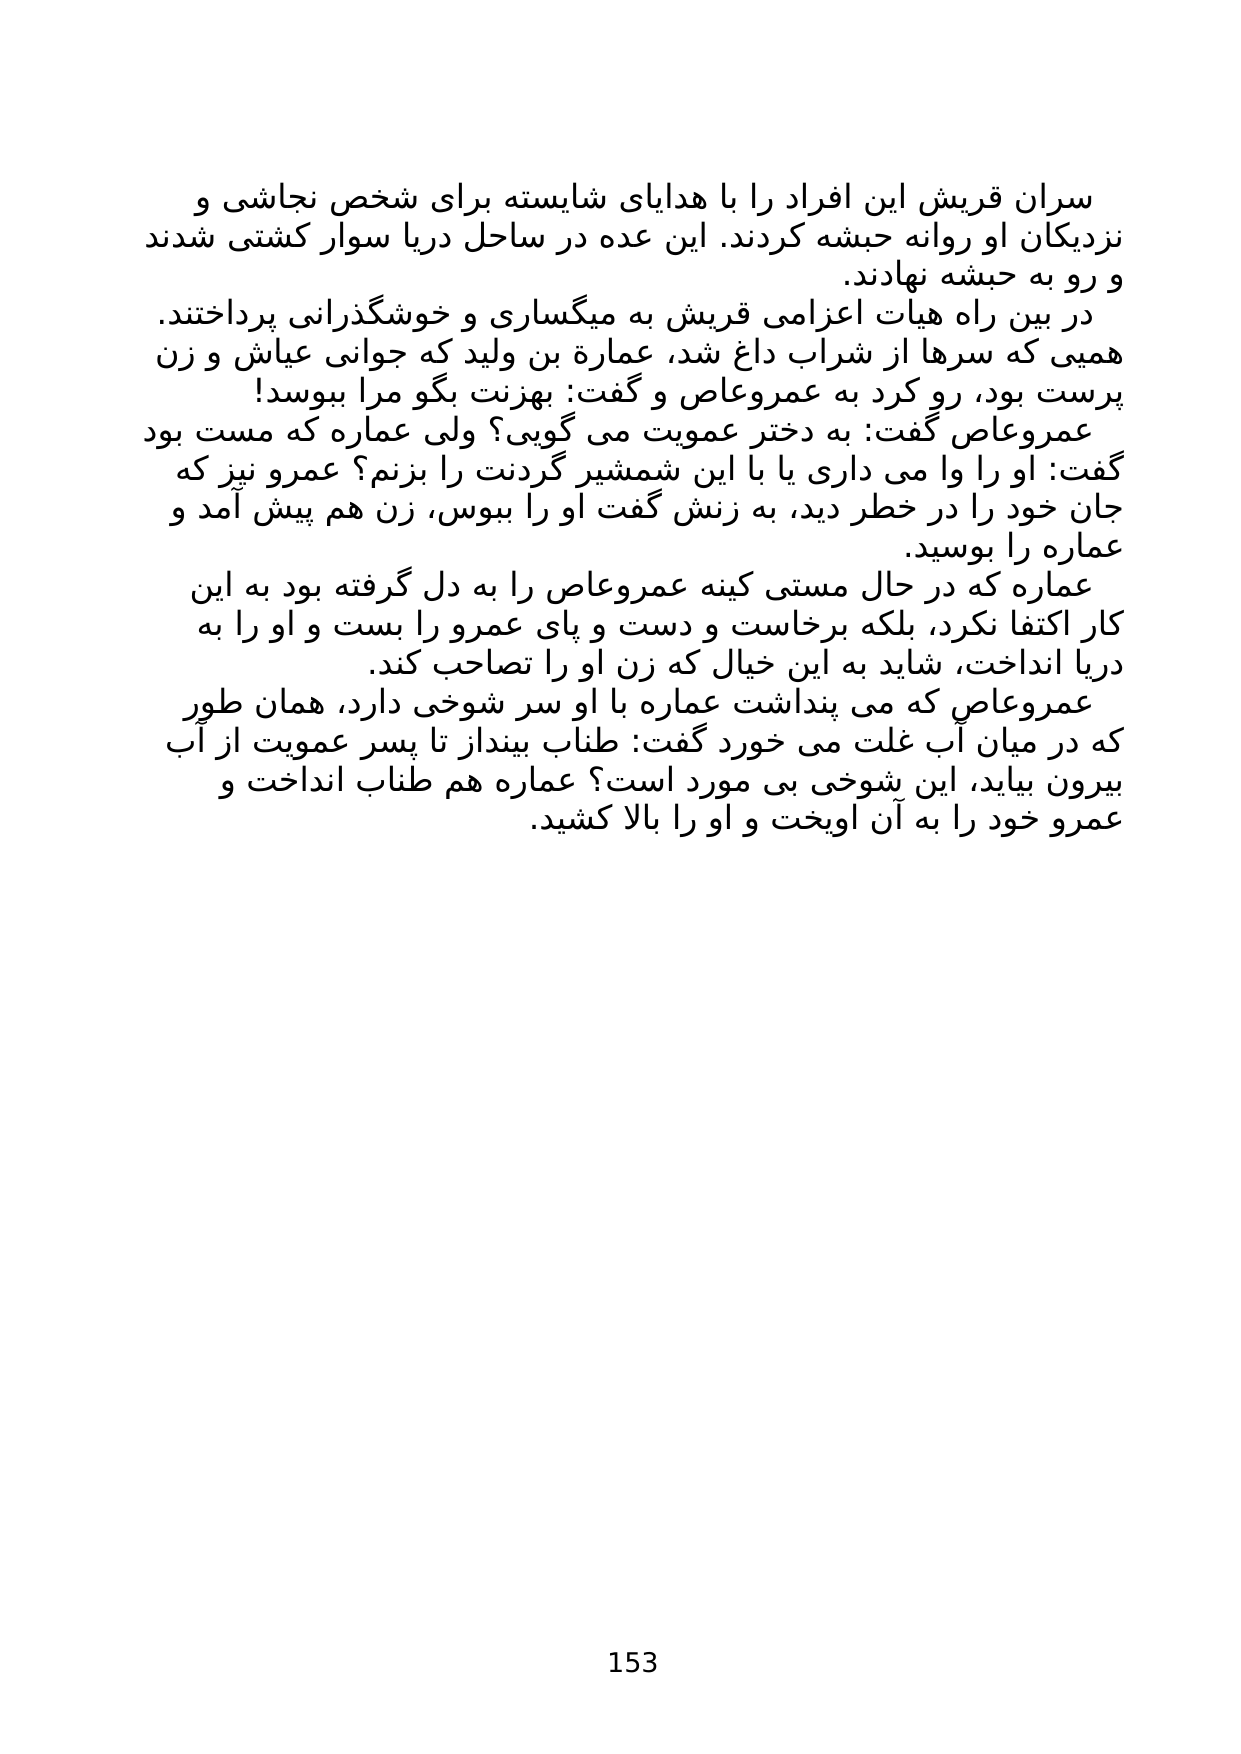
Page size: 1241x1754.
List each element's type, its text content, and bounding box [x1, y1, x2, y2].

text عمروعاص گفت: به دختر عمويت می گويی؟ ولی عماره كه مست بود گفت: او را وا می داری يا با اين شمشير گردنت را بزنم؟ عمرو نيز كه جان خود را در خطر ديد، به زنش گفت او را ببوس، زن هم پيش آمد و عماره را بوسيد. [141, 410, 1125, 566]
text عماره كه در حال مستی كينه عمروعاص را به دل گرفته بود به اين كار اكتفا نكرد، بلكه برخاست و دست و پای عمرو را بست و او را به دريا انداخت، شايد به اين خيال كه زن او را تصاحب كند. [141, 566, 1125, 682]
text عمروعاص كه می پنداشت عماره با او سر شوخی دارد، همان طور كه در ميان آب غلت می خورد گفت: طناب بينداز تا پسر عمويت از آب بيرون بيايد، اين شوخی بی مورد است؟ عماره هم طناب انداخت و عمرو خود را به آن اويخت و او را بالا كشيد. [141, 682, 1125, 838]
text در بين راه هيات اعزامی قريش به ميگساری و خوشگذرانی پرداختند. هميی كه سرها از شراب داغ شد، عمارة بن وليد كه جوانی عياش و زن پرست بود، رو كرد به عمروعاص و گفت: بهزنت بگو مرا ببوسد! [141, 294, 1125, 410]
text سران قريش اين افراد را با هدايای شايسته برای شخص نجاشی و نزديكان او روانه حبشه كردند. اين عده در ساحل دريا سوار كشتی شدند و رو به حبشه نهادند. [141, 177, 1125, 294]
